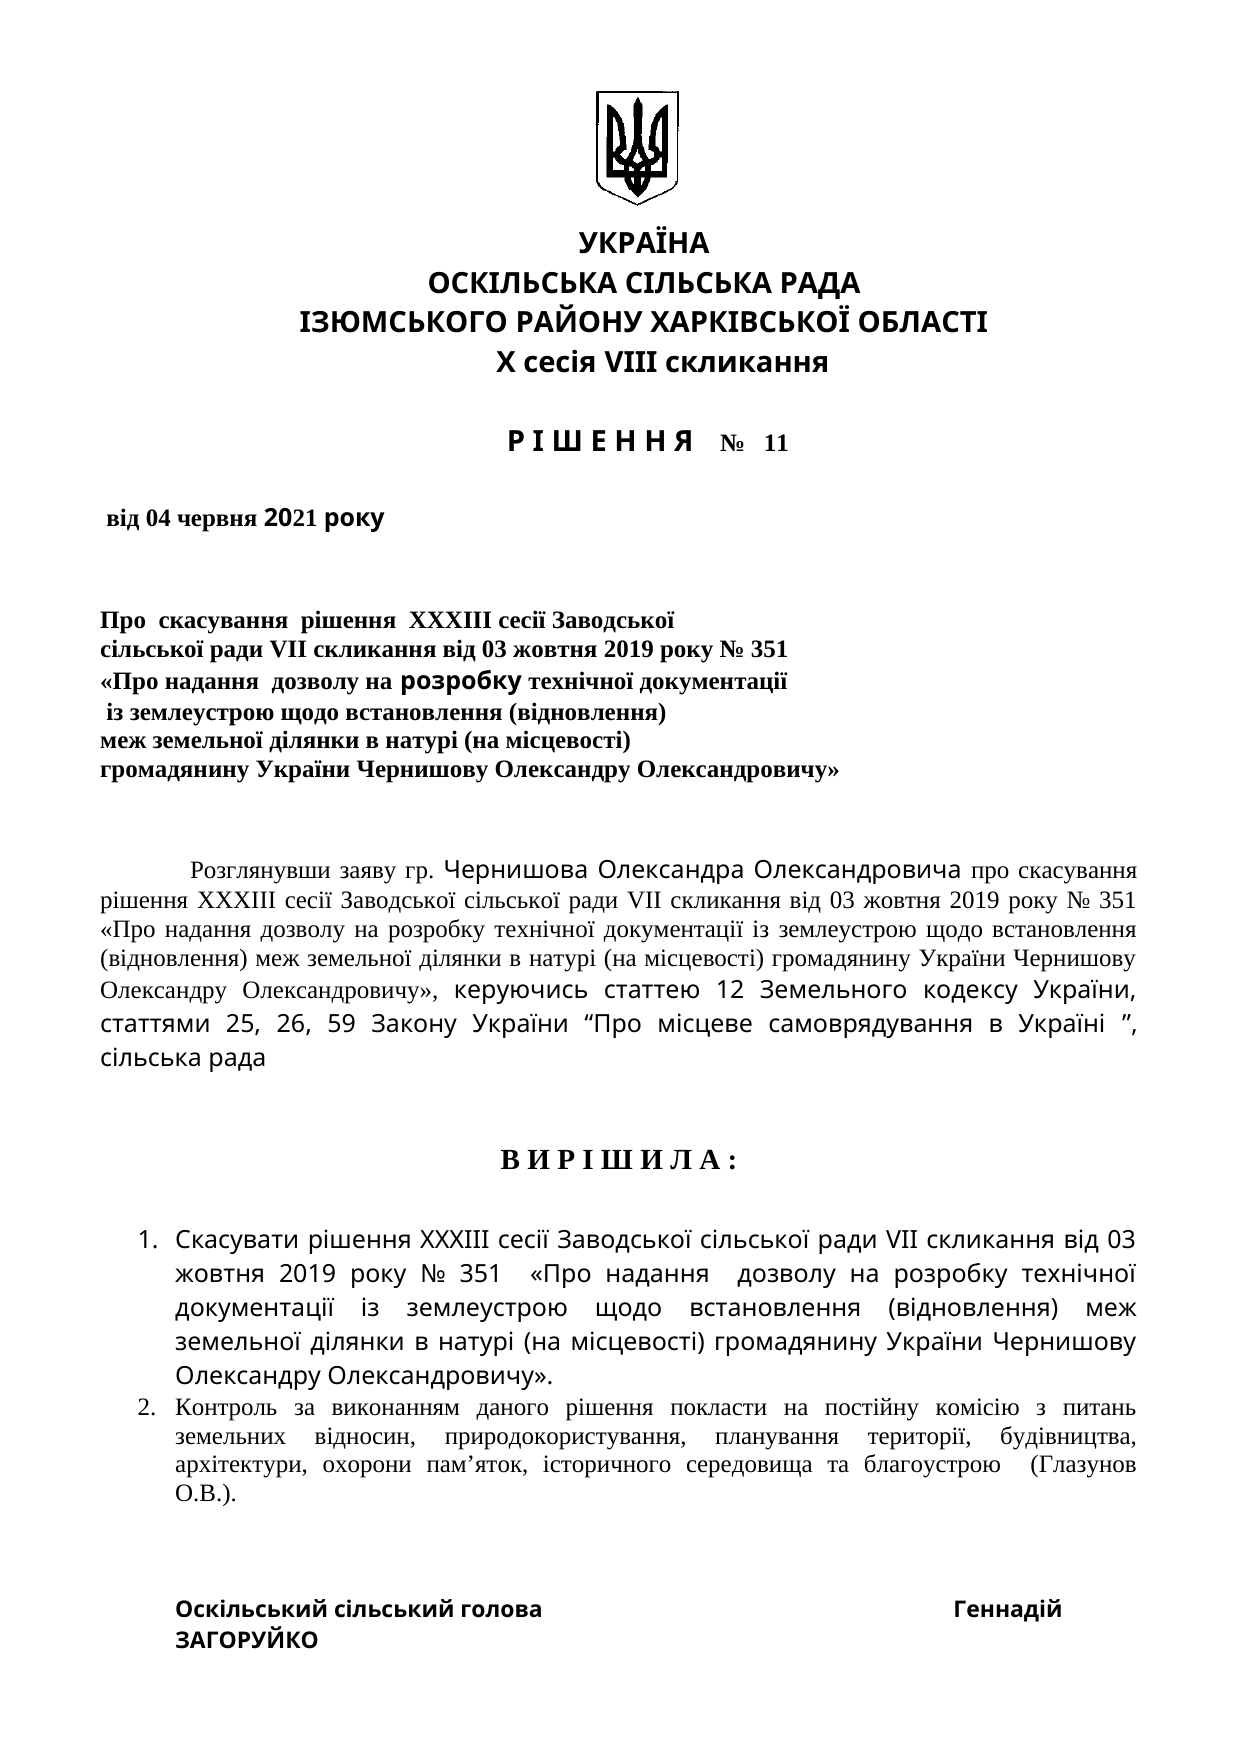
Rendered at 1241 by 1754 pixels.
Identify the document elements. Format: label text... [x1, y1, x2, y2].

list Контроль за виконанням даного рішення покласти на постійну комісію з питань земельних відносин, природокористування, планування території, будівництва, архітектури, охорони пам’яток, історичного середовища та благоустрою (Глазунов О.В.). [137, 1392, 1137, 1507]
text ОСКІЛЬСЬКА СІЛЬСЬКА РАДА [150, 262, 1137, 302]
text В И Р І Ш И Л А : [100, 1142, 1137, 1176]
text від 04 червня 2021 року [100, 500, 1137, 534]
text із землеустрою щодо встановлення (відновлення) [100, 697, 1137, 725]
list Скасувати рішення ХХХІІІ сесії Заводської сільської ради VІІ скликання від 03 жовтня 2019 року № 351 «Про надання дозволу на розробку технічної документації із землеустрою щодо встановлення (відновлення) меж земельної ділянки в натурі (на місцевості) громадянину України Чернишову Олександру Олександровичу». [137, 1222, 1137, 1392]
text сільської ради VІІ скликання від 03 жовтня 2019 року № 351 [100, 634, 1137, 662]
text Оскільський сільський голова Геннадій ЗАГОРУЙКО [175, 1593, 1137, 1655]
text Про скасування рішення ХХХІІІ сесії Заводської [100, 605, 1137, 634]
text Р І Ш Е Н Н Я № 11 [150, 421, 1137, 460]
text «Про надання дозволу на розробку технічної документації [100, 662, 1137, 697]
text ІЗЮМСЬКОГО РАЙОНУ ХАРКІВСЬКОЇ ОБЛАСТІ [150, 302, 1137, 341]
text меж земельної ділянки в натурі (на місцевості) [100, 725, 1137, 754]
table_header [100, 89, 1119, 222]
text Розглянувши заяву гр. Чернишова Олександра Олександровича про скасування рішення ХХХІІІ сесії Заводської сільської ради VІІ скликання від 03 жовтня 2019 року № 351 «Про надання дозволу на розробку технічної документації із землеустрою щодо встановлення (відновлення) меж земельної ділянки в натурі (на місцевості) громадянину України Чернишову Олександру Олександровичу», керуючись статтею 12 Земельного кодексу України, статтями 25, 26, 59 Закону України “Про місцеве самоврядування в Україні ”, сільська рада [100, 851, 1137, 1074]
text громадянину України Чернишову Олександру Олександровичу» [100, 754, 1137, 783]
text УКРАЇНА [150, 222, 1137, 262]
text Х сесія VІІІ скликання [150, 341, 1137, 381]
